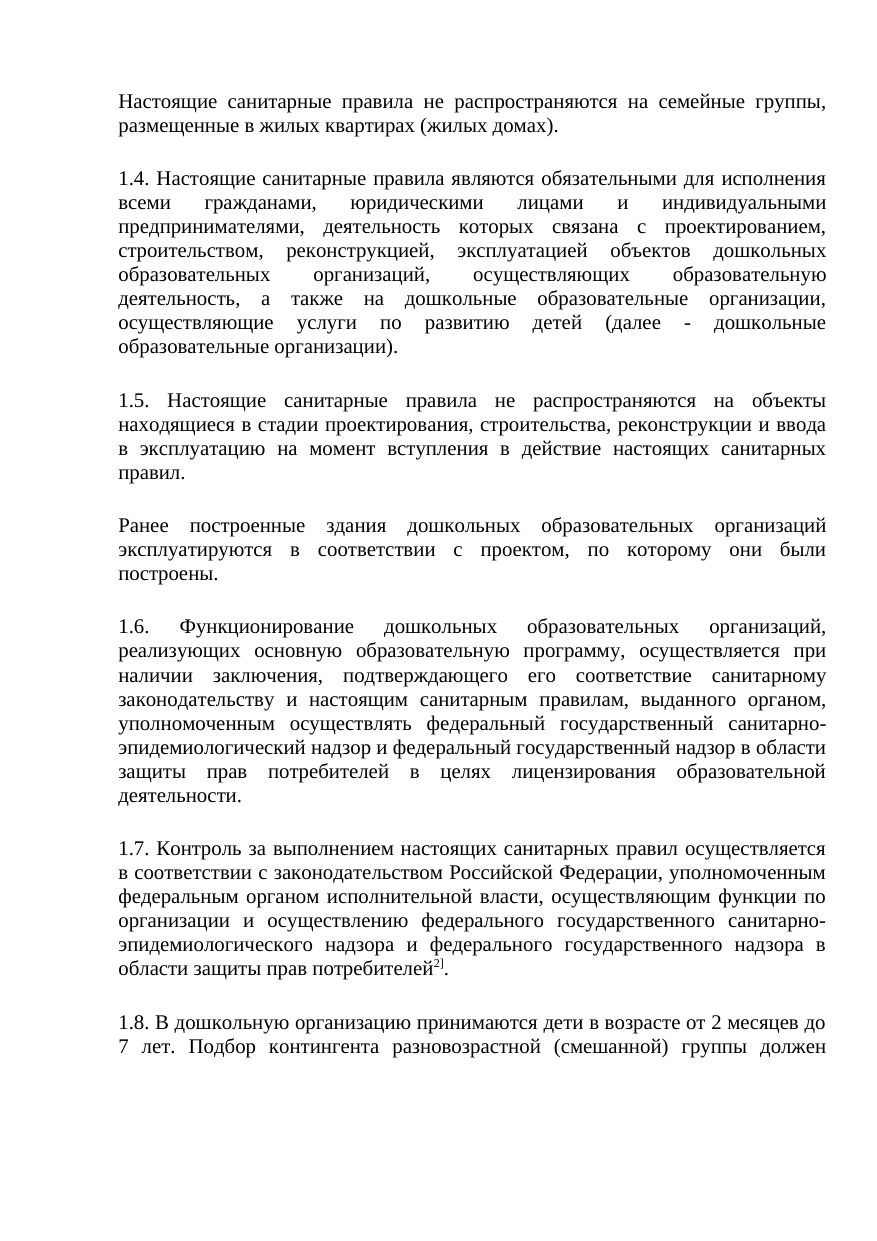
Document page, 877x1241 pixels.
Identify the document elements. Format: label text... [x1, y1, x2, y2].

text Настоящие санитарные правила не распространяются на семейные группы, размещенные в жилых квартирах (жилых домах). [118, 89, 827, 137]
text Ранее построенные здания дошкольных образовательных организаций эксплуатируются в соответствии с проектом, по которому они были построены. [118, 513, 827, 585]
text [118, 1009, 827, 1058]
text 1.7. Контроль за выполнением настоящих санитарных правил осуществляется в соответствии с законодательством Российской Федерации, уполномоченным федеральным органом исполнительной власти, осуществляющим функции по организации и осуществлению федерального государственного санитарно-эпидемиологического надзора и федерального государственного надзора в области защиты прав потребителей2]. [118, 836, 827, 980]
text 1.5. Настоящие санитарные правила не распространяются на объекты находящиеся в стадии проектирования, строительства, реконструкции и ввода в эксплуатацию на момент вступления в действие настоящих санитарных правил. [118, 388, 827, 484]
text 1.6. Функционирование дошкольных образовательных организаций, реализующих основную образовательную программу, осуществляется при наличии заключения, подтверждающего его соответствие санитарному законодательству и настоящим санитарным правилам, выданного органом, уполномоченным осуществлять федеральный государственный санитарно-эпидемиологический надзор и федеральный государственный надзор в области защиты прав потребителей в целях лицензирования образовательной деятельности. [118, 614, 827, 807]
text 1.4. Настоящие санитарные правила являются обязательными для исполнения всеми гражданами, юридическими лицами и индивидуальными предпринимателями, деятельность которых связана с проектированием, строительством, реконструкцией, эксплуатацией объектов дошкольных образовательных организаций, осуществляющих образовательную деятельность, а также на дошкольные образовательные организации, осуществляющие услуги по развитию детей (далее - дошкольные образовательные организации). [118, 166, 827, 358]
